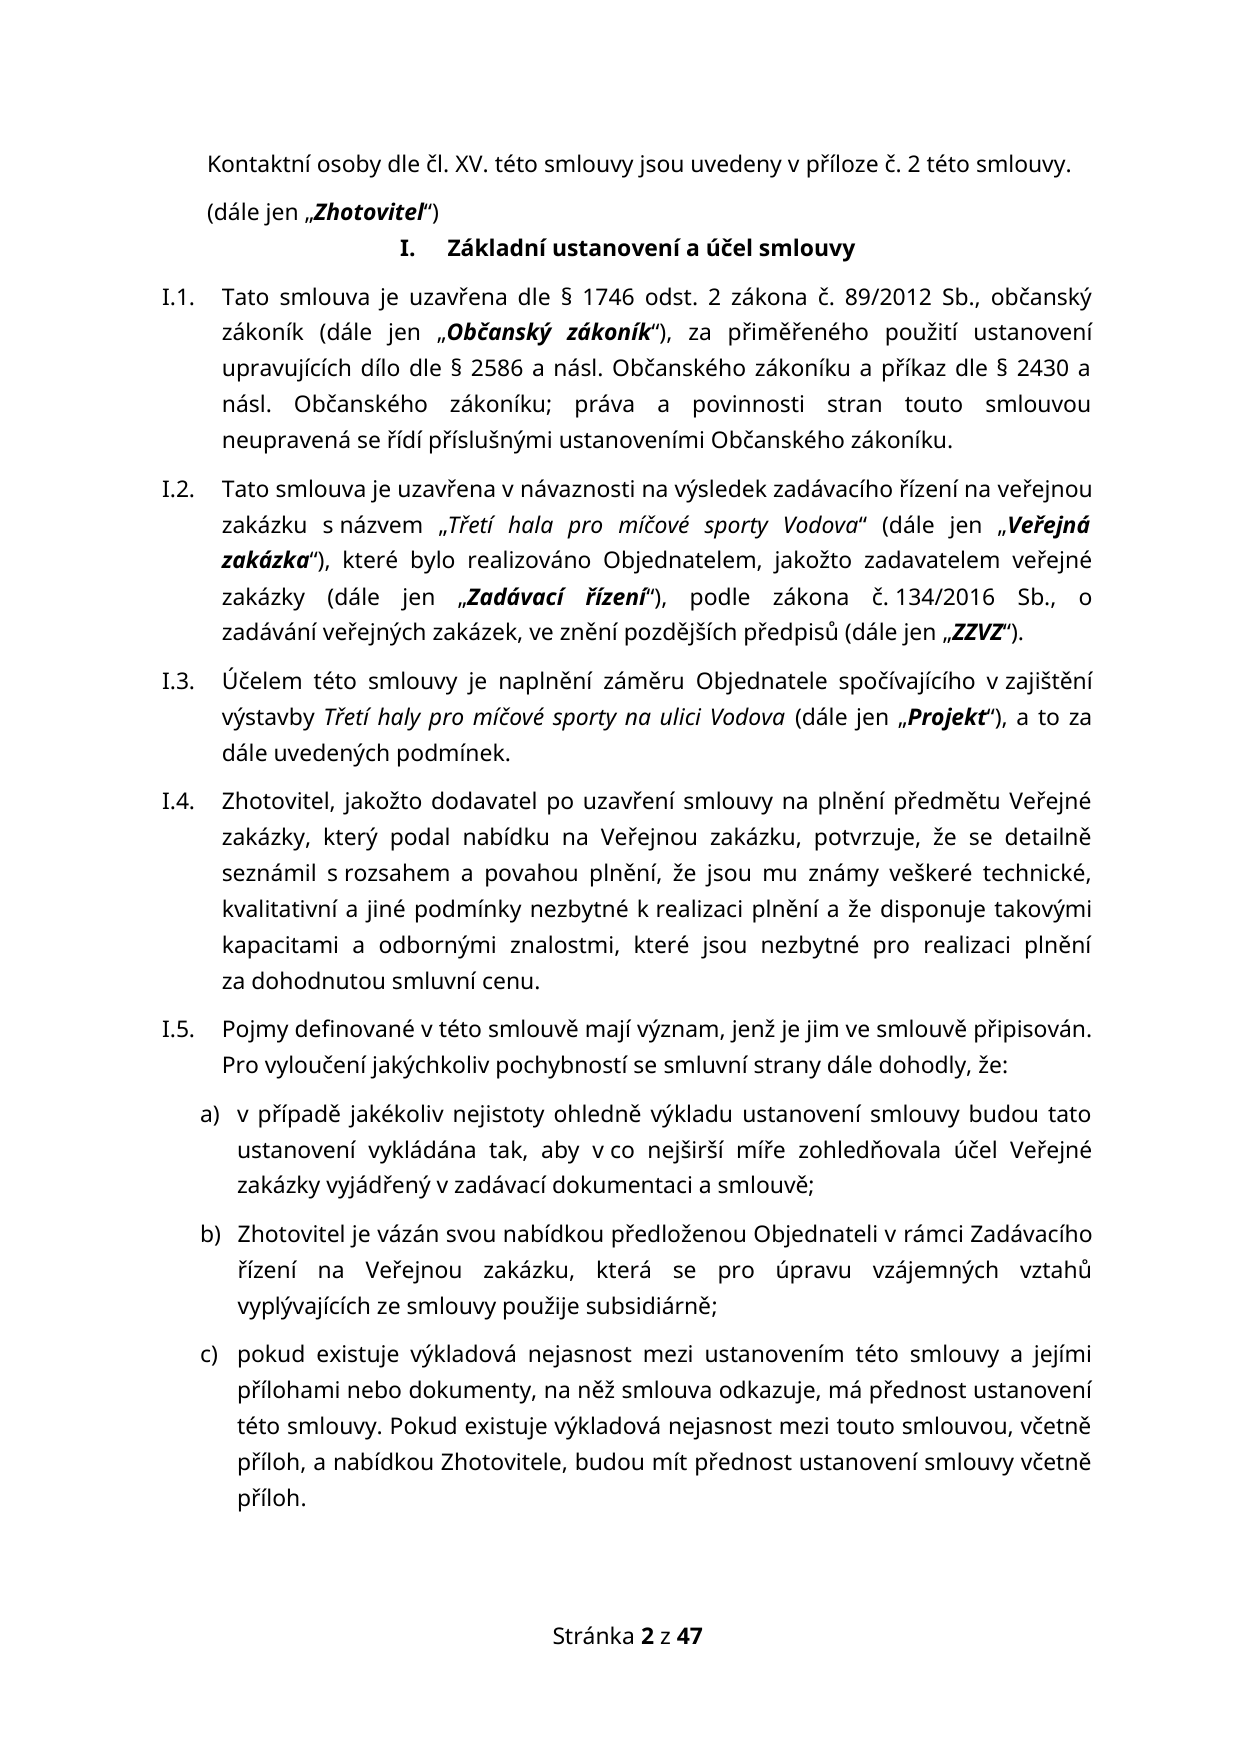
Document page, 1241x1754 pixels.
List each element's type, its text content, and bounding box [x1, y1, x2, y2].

list Základní ustanovení a účel smlouvy [162, 232, 1093, 263]
list pokud existuje výkladová nejasnost mezi ustanovením této smlouvy a jejími přílohami nebo dokumenty, na něž smlouva odkazuje, má přednost ustanovení této smlouvy. Pokud existuje výkladová nejasnost mezi touto smlouvou, včetně příloh, a nabídkou Zhotovitele, budou mít přednost ustanovení smlouvy včetně příloh. [200, 1338, 1093, 1513]
list Tato smlouva je uzavřena v návaznosti na výsledek zadávacího řízení na veřejnou zakázku s názvem „Třetí hala pro míčové sporty Vodova“ (dále jen „Veřejná zakázka“), které bylo realizováno Objednatelem, jakožto zadavatelem veřejné zakázky (dále jen „Zadávací řízení“), podle zákona č. 134/2016 Sb., o zadávání veřejných zakázek, ve znění pozdějších předpisů (dále jen „ZZVZ“). [162, 473, 1093, 648]
text (dále jen „Zhotovitel“) [207, 196, 1093, 227]
list Tato smlouva je uzavřena dle § 1746 odst. 2 zákona č. 89/2012 Sb., občanský zákoník (dále jen „Občanský zákoník“), za přiměřeného použití ustanovení upravujících dílo dle § násl. Občanského zákoníku a příkaz dle § násl. Občanského zákoníku; práva a povinnosti stran touto smlouvou neupravená se řídí příslušnými ustanoveními Občanského zákoníku. [162, 280, 1093, 455]
list Účelem této smlouvy je naplnění záměru Objednatele spočívajícího v zajištění výstavby Třetí haly pro míčové sporty na ulici Vodova (dále jen „Projekt“), a to za dále uvedených podmínek. [162, 665, 1093, 768]
list v případě jakékoliv nejistoty ohledně výkladu ustanovení smlouvy budou tato ustanovení vykládána tak, aby v co nejširší míře zohledňovala účel Veřejné zakázky vyjádřený v zadávací dokumentaci a smlouvě; [200, 1098, 1093, 1201]
list Zhotovitel je vázán svou nabídkou předloženou Objednateli v rámci Zadávacího řízení na Veřejnou zakázku, která se pro úpravu vzájemných vztahů vyplývajících ze smlouvy použije subsidiárně; [200, 1218, 1093, 1321]
list Pojmy definované v této smlouvě mají význam, jenž je jim ve smlouvě připisován. Pro vyloučení jakýchkoliv pochybností se smluvní strany dále dohodly, že: [162, 1013, 1093, 1080]
list Zhotovitel, jakožto dodavatel po uzavření smlouvy na plnění předmětu Veřejné zakázky, který podal nabídku na Veřejnou zakázku, potvrzuje, že se detailně seznámil s rozsahem a povahou plnění, že jsou mu známy veškeré technické, kvalitativní a jiné podmínky nezbytné k realizaci plnění a že disponuje takovými kapacitami a odbornými znalostmi, které jsou nezbytné pro realizaci plnění za dohodnutou smluvní cenu. [162, 785, 1093, 996]
text Kontaktní osoby dle čl. XV. této smlouvy jsou uvedeny v příloze č. 2 této smlouvy. [207, 148, 1093, 179]
